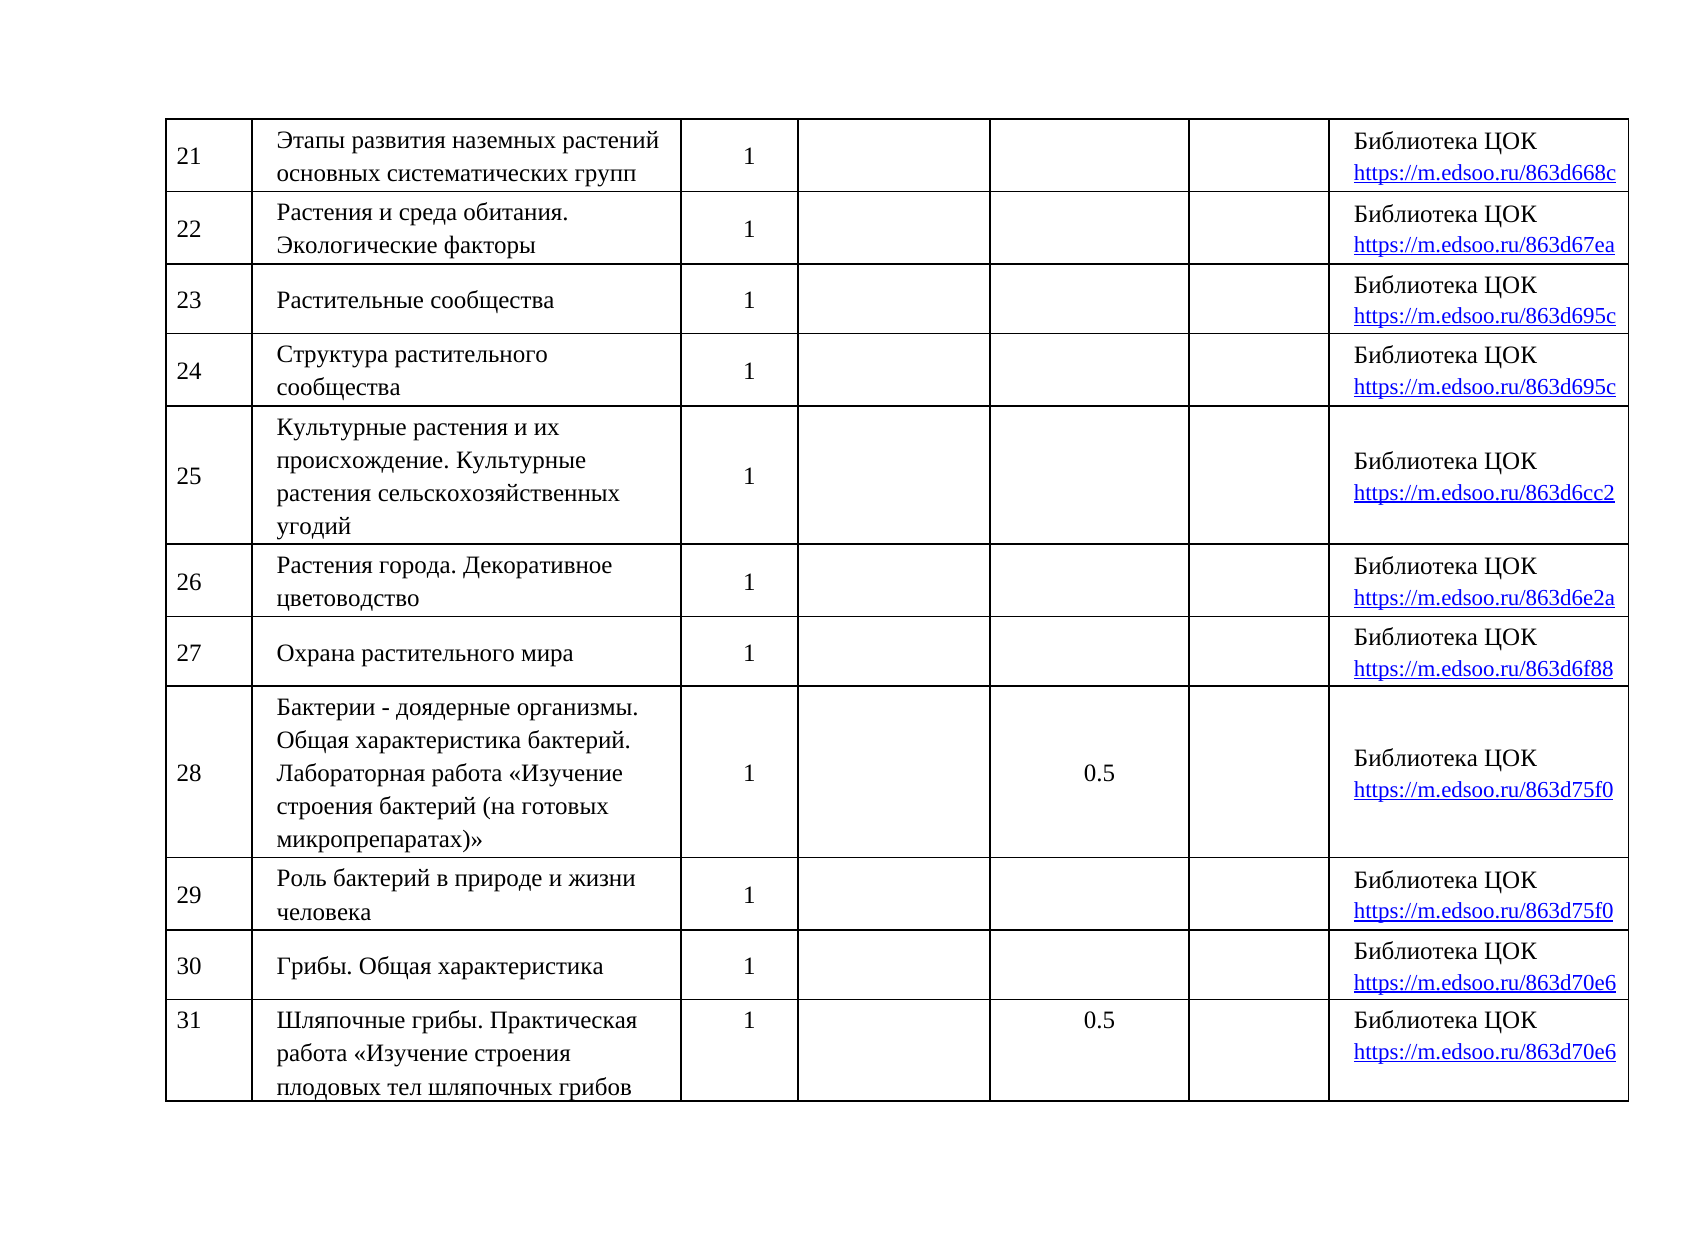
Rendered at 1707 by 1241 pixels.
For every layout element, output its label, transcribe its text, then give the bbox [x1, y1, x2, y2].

table_cell [1190, 1000, 1328, 1100]
table_cell 1 [682, 545, 797, 616]
table_cell Библиотека ЦОК https://m.edsoo.ru/863d695c [1330, 265, 1628, 332]
table_cell 0.5 [991, 1000, 1188, 1100]
table_cell [1190, 120, 1328, 191]
table_cell [1190, 334, 1328, 405]
table_cell [799, 192, 989, 263]
table_cell Культурные растения и их происхождение. Культурные растения сельскохозяйственных угодий [253, 407, 680, 543]
table_cell Библиотека ЦОК https://m.edsoo.ru/863d70e6 [1330, 931, 1628, 999]
table_cell Бактерии - доядерные организмы. Общая характеристика бактерий. Лабораторная работа «Изучение строения бактерий (на готовых микропрепаратах)» [253, 687, 680, 857]
table_cell [991, 192, 1188, 263]
table_cell 25 [167, 407, 251, 543]
table_cell [799, 617, 989, 685]
table_cell [991, 334, 1188, 405]
table_cell 27 [167, 617, 251, 685]
table_cell 28 [167, 687, 251, 857]
table_cell [799, 687, 989, 857]
table_cell 29 [167, 858, 251, 929]
table_cell Растения и среда обитания. Экологические факторы [253, 192, 680, 263]
table_cell [1190, 407, 1328, 543]
table_cell [991, 617, 1188, 685]
table_cell Роль бактерий в природе и жизни человека [253, 858, 680, 929]
table_cell 21 [167, 120, 251, 191]
table_cell 1 [682, 617, 797, 685]
table_cell 1 [682, 1000, 797, 1100]
table_cell Библиотека ЦОК https://m.edsoo.ru/863d6f88 [1330, 617, 1628, 685]
table_cell 1 [682, 407, 797, 543]
table_cell [799, 334, 989, 405]
table_cell [991, 858, 1188, 929]
table_cell [1190, 617, 1328, 685]
table_cell Грибы. Общая характеристика [253, 931, 680, 999]
table_cell [1190, 687, 1328, 857]
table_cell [1330, 1000, 1628, 1100]
table_cell [799, 545, 989, 616]
table_cell 1 [682, 687, 797, 857]
table_cell 22 [167, 192, 251, 263]
table_cell 1 [682, 265, 797, 332]
table_cell Библиотека ЦОК https://m.edsoo.ru/863d6e2a [1330, 545, 1628, 616]
table_cell [799, 265, 989, 332]
table_cell 1 [682, 120, 797, 191]
table_cell Библиотека ЦОК https://m.edsoo.ru/863d75f0 [1330, 858, 1628, 929]
table_cell Библиотека ЦОК https://m.edsoo.ru/863d695c [1330, 334, 1628, 405]
table_cell Библиотека ЦОК https://m.edsoo.ru/863d75f0 [1330, 687, 1628, 857]
table_cell Библиотека ЦОК https://m.edsoo.ru/863d668c [1330, 120, 1628, 191]
table_cell [799, 931, 989, 999]
table_cell [991, 265, 1188, 332]
table_cell [799, 1000, 989, 1100]
table_cell [991, 545, 1188, 616]
table_cell 1 [682, 334, 797, 405]
table_cell Структура растительного сообщества [253, 334, 680, 405]
table_cell [991, 120, 1188, 191]
table_cell [799, 407, 989, 543]
table_cell 1 [682, 858, 797, 929]
table_cell [991, 931, 1188, 999]
table_cell Растения города. Декоративное цветоводство [253, 545, 680, 616]
table_cell [1190, 545, 1328, 616]
table_cell Этапы развития наземных растений основных систематических групп [253, 120, 680, 191]
table_cell 1 [682, 931, 797, 999]
table_cell [799, 120, 989, 191]
table_cell Библиотека ЦОК https://m.edsoo.ru/863d67ea [1330, 192, 1628, 263]
table_cell [1190, 931, 1328, 999]
table_cell 1 [682, 192, 797, 263]
table_cell 24 [167, 334, 251, 405]
table_cell 30 [167, 931, 251, 999]
table_cell [799, 858, 989, 929]
table_cell [1190, 192, 1328, 263]
table_cell 23 [167, 265, 251, 332]
table_cell Библиотека ЦОК https://m.edsoo.ru/863d6cc2 [1330, 407, 1628, 543]
table_cell [1190, 265, 1328, 332]
table_cell 31 [167, 1000, 251, 1100]
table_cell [253, 1000, 680, 1100]
table_cell [1190, 858, 1328, 929]
table_cell [991, 407, 1188, 543]
table_cell Растительные сообщества [253, 265, 680, 332]
table_cell 0.5 [991, 687, 1188, 857]
table_cell Охрана растительного мира [253, 617, 680, 685]
table_cell 26 [167, 545, 251, 616]
